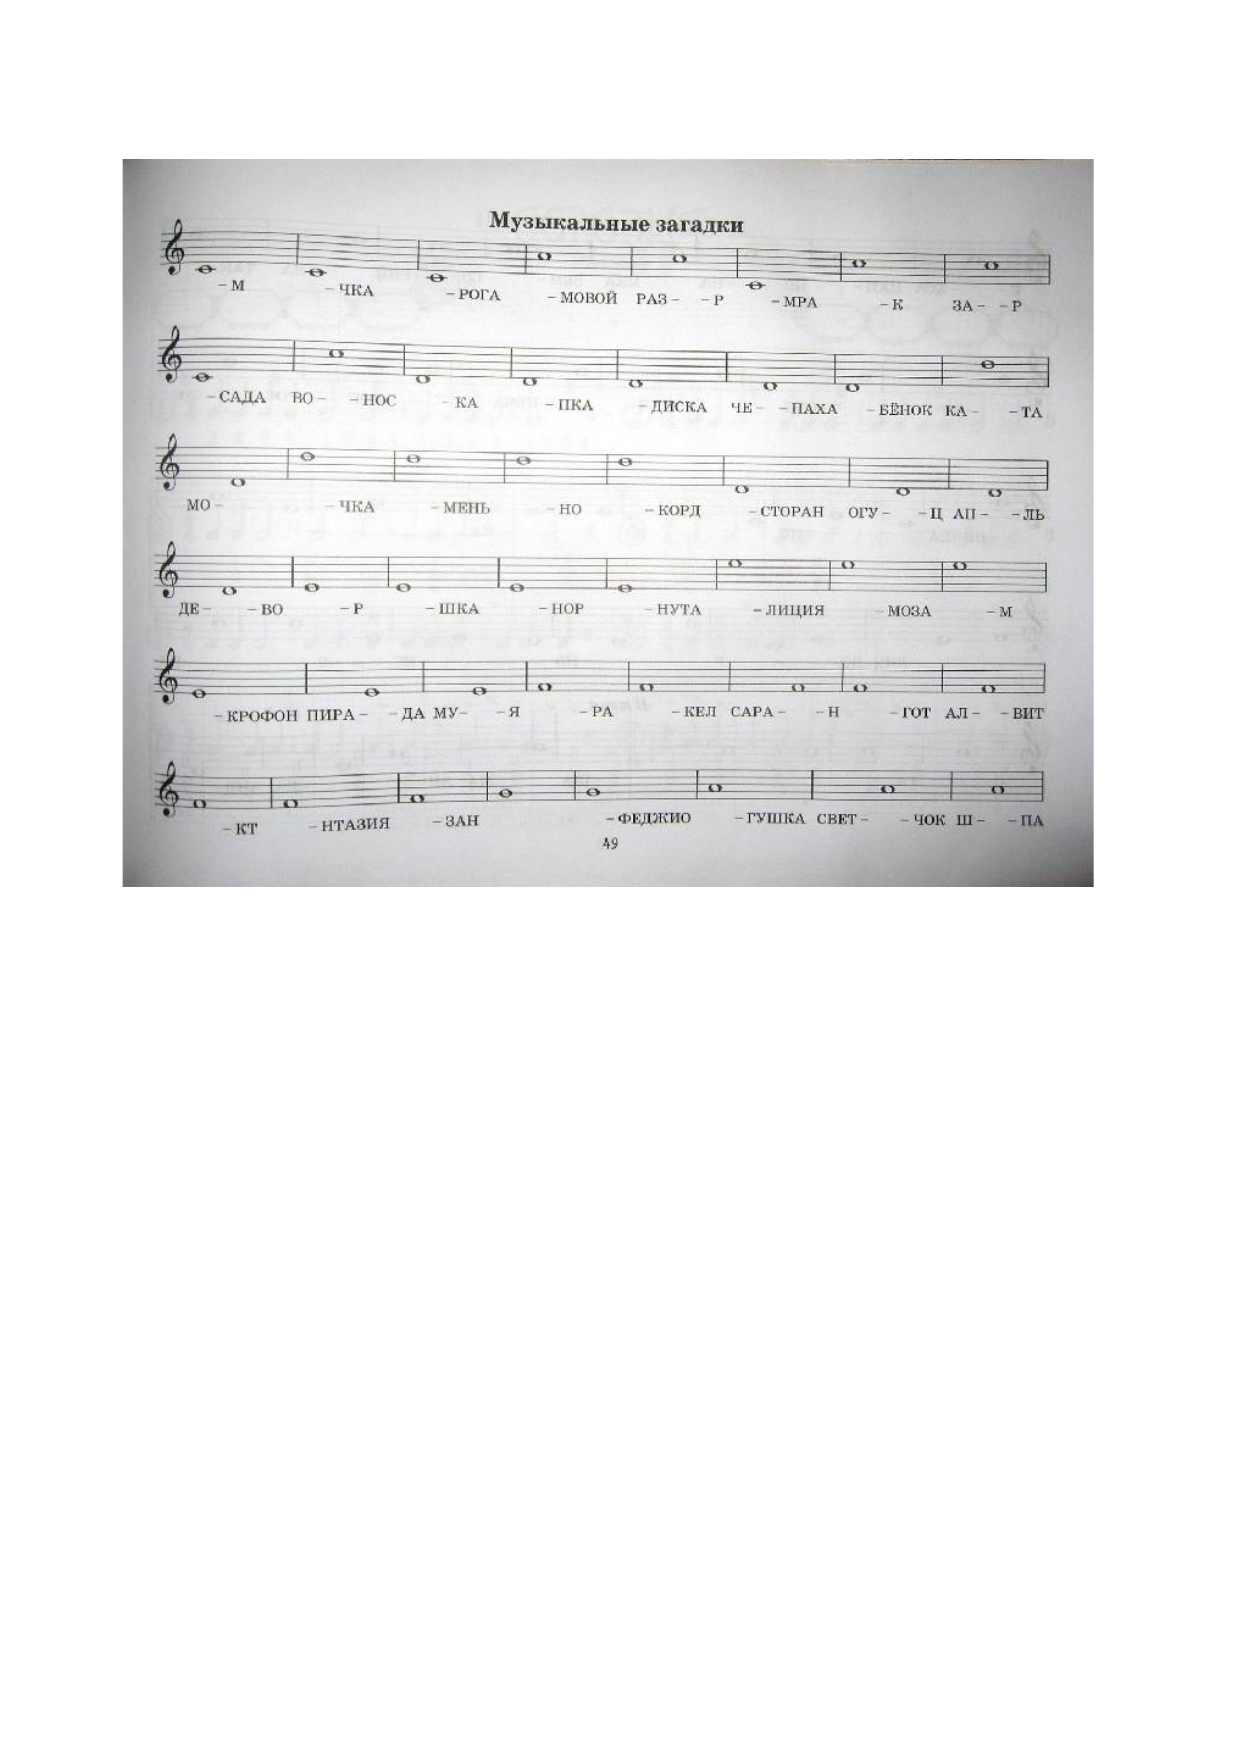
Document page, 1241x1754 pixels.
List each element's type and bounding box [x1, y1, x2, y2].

picture [122, 159, 1094, 888]
